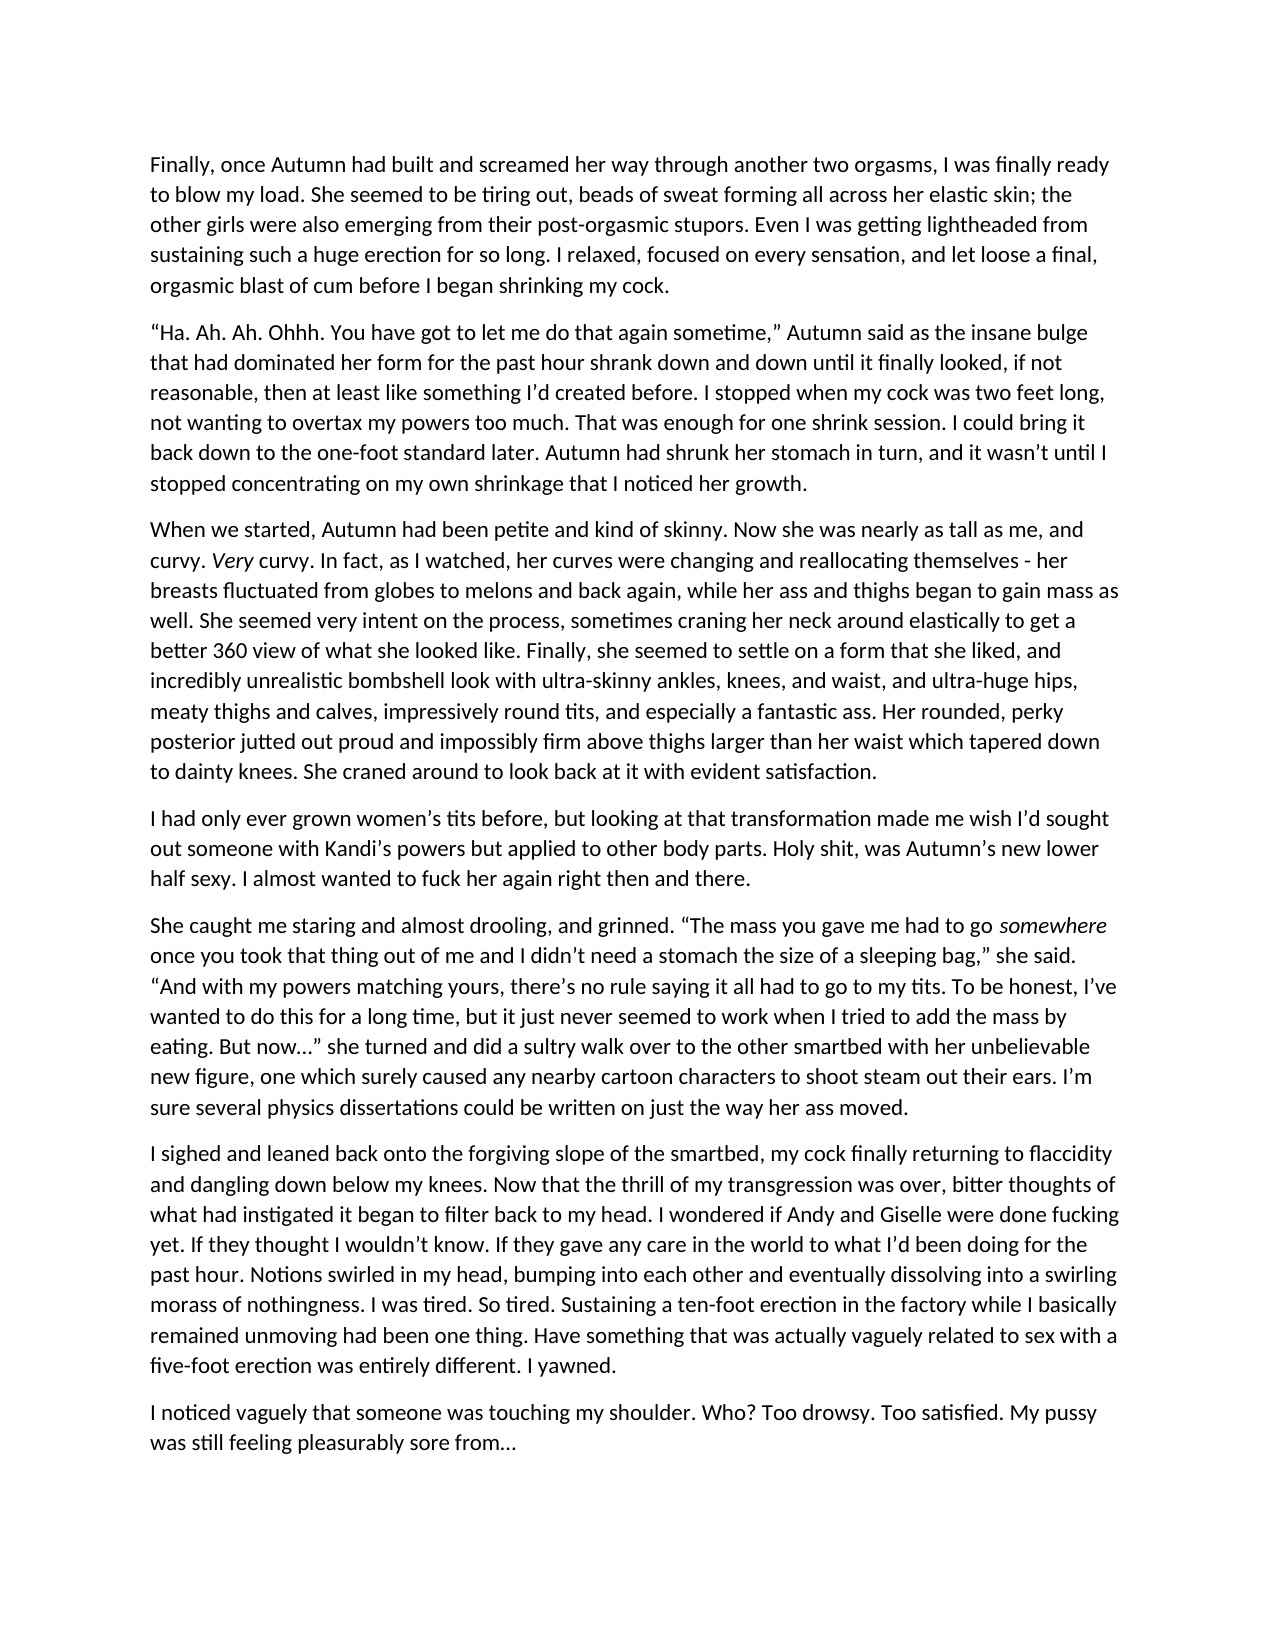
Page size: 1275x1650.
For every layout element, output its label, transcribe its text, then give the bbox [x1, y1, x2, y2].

text She caught me staring and almost drooling, and grinned. “The mass you gave me had to go somewhere once you took that thing out of me and I didn’t need a stomach the size of a sleeping bag,” she said. “And with my powers matching yours, there’s no rule saying it all had to go to my tits. To be honest, I’ve wanted to do this for a long time, but it just never seemed to work when I tried to add the mass by eating. But now…” she turned and did a sultry walk over to the other smartbed with her unbelievable new figure, one which surely caused any nearby cartoon characters to shoot steam out their ears. I’m sure several physics dissertations could be written on just the way her ass moved. [150, 911, 1125, 1121]
text I noticed vaguely that someone was touching my shoulder. Who? Too drowsy. Too satisfied. My pussy was still feeling pleasurably sore from… [150, 1398, 1125, 1456]
text “Ha. Ah. Ah. Ohhh. You have got to let me do that again sometime,” Autumn said as the insane bulge that had dominated her form for the past hour shrank down and down until it finally looked, if not reasonable, then at least like something I’d created before. I stopped when my cock was two feet long, not wanting to overtax my powers too much. That was enough for one shrink session. I could bring it back down to the one-foot standard later. Autumn had shrunk her stomach in turn, and it wasn’t until I stopped concentrating on my own shrinkage that I noticed her growth. [150, 318, 1125, 497]
text I had only ever grown women’s tits before, but looking at that transformation made me wish I’d sought out someone with Kandi’s powers but applied to other body parts. Holy shit, was Autumn’s new lower half sexy. I almost wanted to fuck her again right then and there. [150, 804, 1125, 893]
text When we started, Autumn had been petite and kind of skinny. Now she was nearly as tall as me, and curvy. Very curvy. In fact, as I watched, her curves were changing and reallocating themselves - her breasts fluctuated from globes to melons and back again, while her ass and thighs began to gain mass as well. She seemed very intent on the process, sometimes craning her neck around elastically to get a better 360 view of what she looked like. Finally, she seemed to settle on a form that she liked, and incredibly unrealistic bombshell look with ultra-skinny ankles, knees, and waist, and ultra-huge hips, meaty thighs and calves, impressively round tits, and especially a fantastic ass. Her rounded, perky posterior jutted out proud and impossibly firm above thighs larger than her waist which tapered down to dainty knees. She craned around to look back at it with evident satisfaction. [150, 516, 1125, 785]
text Finally, once Autumn had built and screamed her way through another two orgasms, I was finally ready to blow my load. She seemed to be tiring out, beads of sweat forming all across her elastic skin; the other girls were also emerging from their post-orgasmic stupors. Even I was getting lightheaded from sustaining such a huge erection for so long. I relaxed, focused on every sensation, and let loose a final, orgasmic blast of cum before I began shrinking my cock. [150, 150, 1125, 299]
text I sighed and leaned back onto the forgiving slope of the smartbed, my cock finally returning to flaccidity and dangling down below my knees. Now that the thrill of my transgression was over, bitter thoughts of what had instigated it began to filter back to my head. I wondered if Andy and Giselle were done fucking yet. If they thought I wouldn’t know. If they gave any care in the world to what I’d been doing for the past hour. Notions swirled in my head, bumping into each other and eventually dissolving into a swirling morass of nothingness. I was tired. So tired. Sustaining a ten-foot erection in the factory while I basically remained unmoving had been one thing. Have something that was actually vaguely related to sex with a five-foot erection was entirely different. I yawned. [150, 1139, 1125, 1379]
